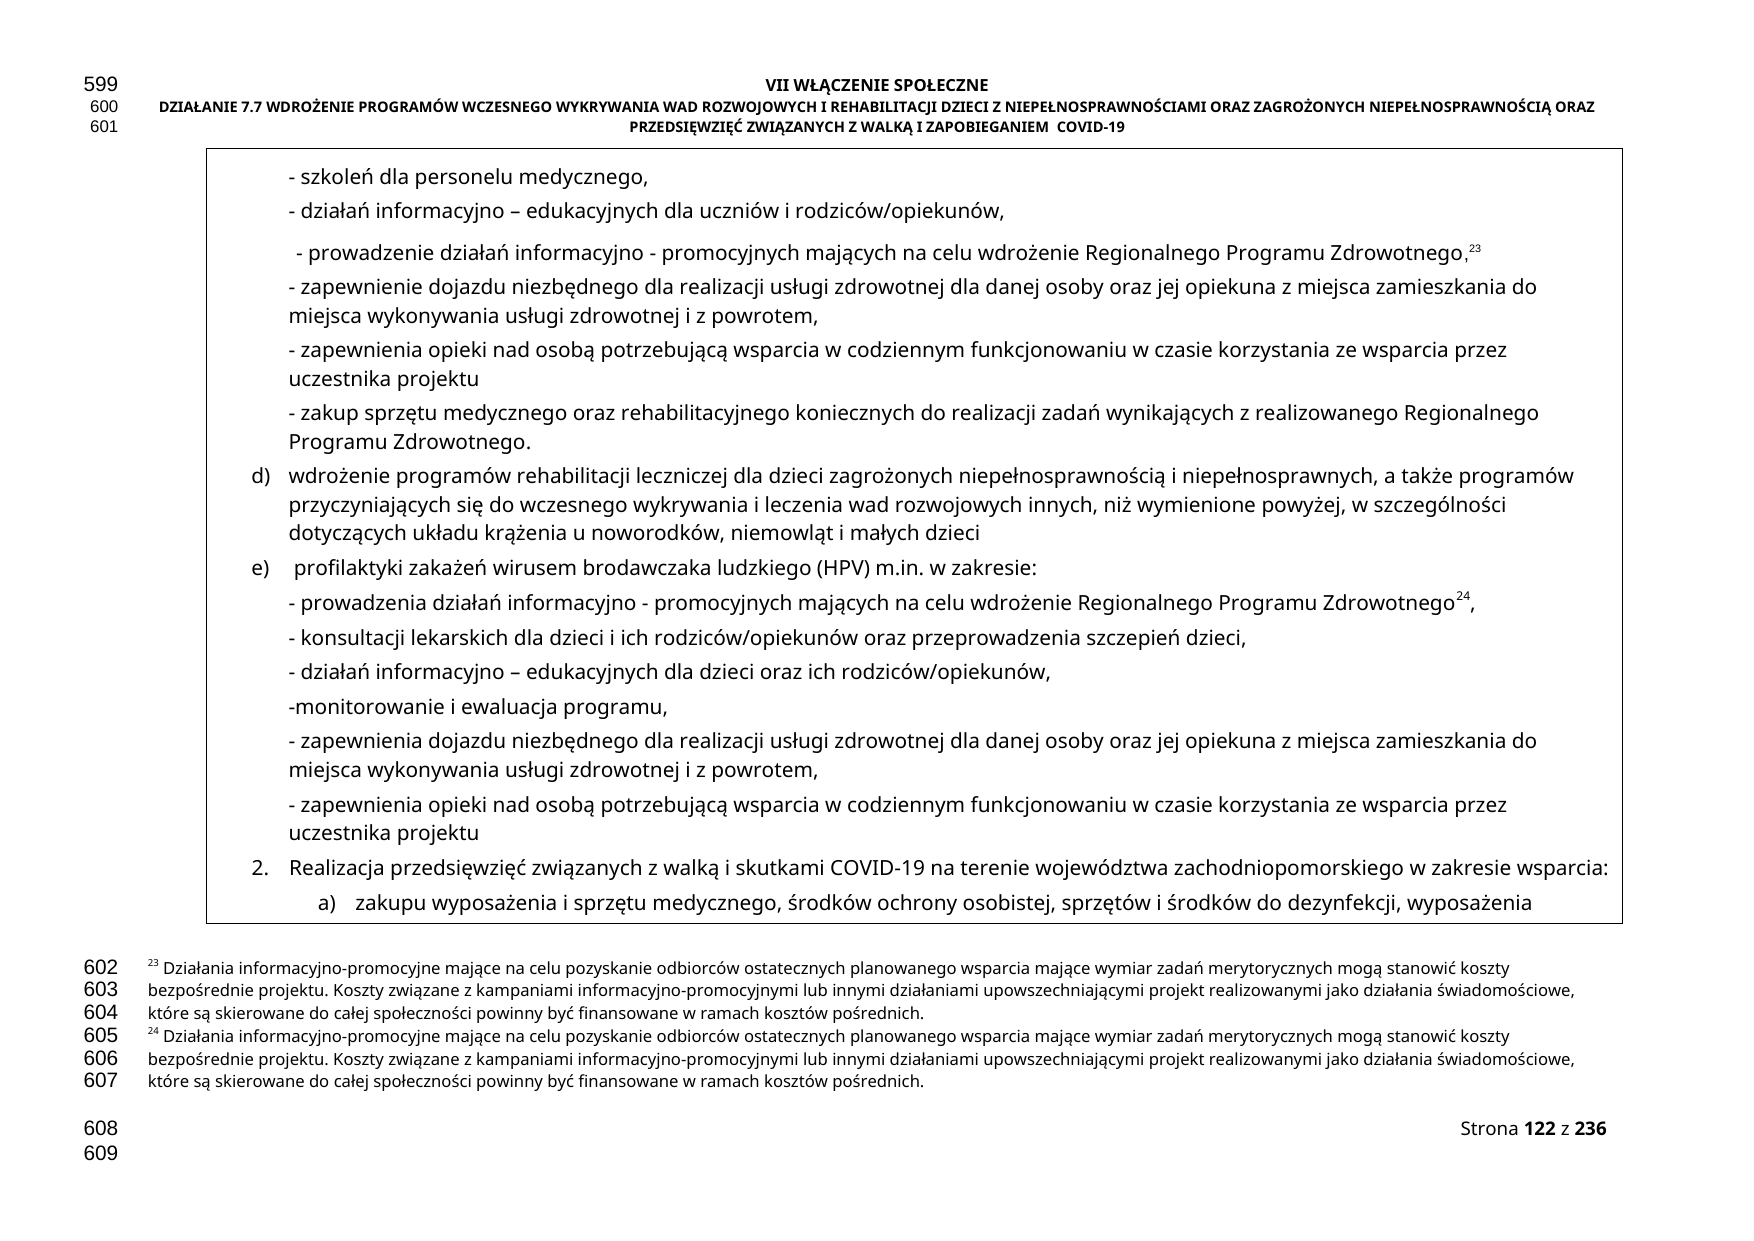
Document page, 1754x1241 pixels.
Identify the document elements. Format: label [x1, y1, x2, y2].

table_cell [207, 149, 1622, 923]
